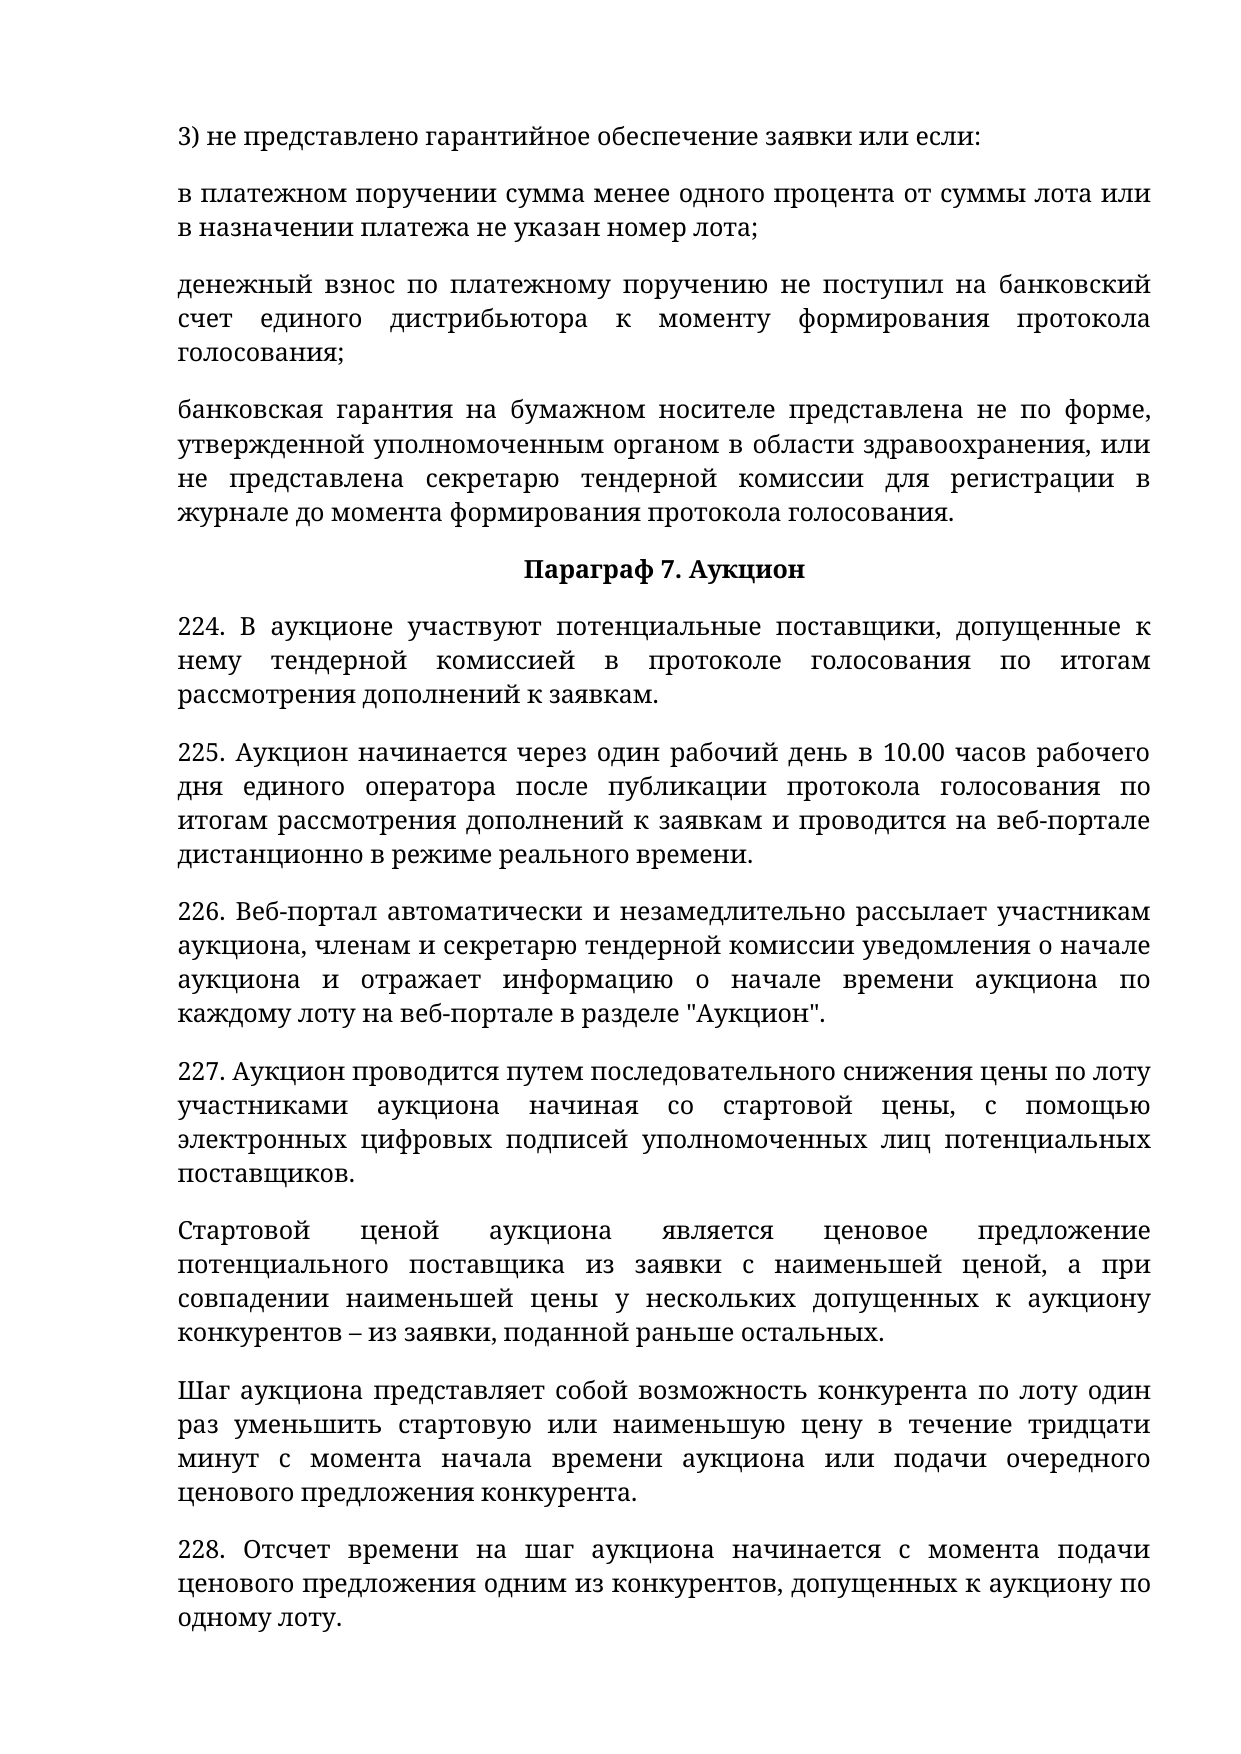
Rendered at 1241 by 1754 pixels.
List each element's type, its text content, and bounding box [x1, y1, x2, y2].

text в платежном поручении сумма менее одного процента от суммы лота или в назначении платежа не указан номер лота; [177, 175, 1152, 243]
text Стартовой ценой аукциона является ценовое предложение потенциального поставщика из заявки с наименьшей ценой, а при совпадении наименьшей цены у нескольких допущенных к аукциону конкурентов – из заявки, поданной раньше остальных. [177, 1213, 1152, 1349]
text 224. В аукционе участвуют потенциальные поставщики, допущенные к нему тендерной комиссией в протоколе голосования по итогам рассмотрения дополнений к заявкам. [177, 609, 1152, 711]
text 226. Веб-портал автоматически и незамедлительно рассылает участникам аукциона, членам и секретарю тендерной комиссии уведомления о начале аукциона и отражает информацию о начале времени аукциона по каждому лоту на веб-портале в разделе "Аукцион". [177, 894, 1152, 1030]
text 3) не представлено гарантийное обеспечение заявки или если: [177, 118, 1152, 152]
text 227. Аукцион проводится путем последовательного снижения цены по лоту участниками аукциона начиная со стартовой цены, с помощью электронных цифровых подписей уполномоченных лиц потенциальных поставщиков. [177, 1053, 1152, 1189]
text Шаг аукциона представляет собой возможность конкурента по лоту один раз уменьшить стартовую или наименьшую цену в течение тридцати минут с момента начала времени аукциона или подачи очередного ценового предложения конкурента. [177, 1372, 1152, 1508]
text банковская гарантия на бумажном носителе представлена не по форме, утвержденной уполномоченным органом в области здравоохранения, или не представлена секретарю тендерной комиссии для регистрации в журнале до момента формирования протокола голосования. [177, 392, 1152, 528]
text 225. Аукцион начинается через один рабочий день в 10.00 часов рабочего дня единого оператора после публикации протокола голосования по итогам рассмотрения дополнений к заявкам и проводится на веб-портале дистанционно в режиме реального времени. [177, 734, 1152, 871]
text 228. Отсчет времени на шаг аукциона начинается с момента подачи ценового предложения одним из конкурентов, допущенных к аукциону по одному лоту. [177, 1532, 1152, 1634]
text денежный взнос по платежному поручению не поступил на банковский счет единого дистрибьютора к моменту формирования протокола голосования; [177, 267, 1152, 369]
text Параграф 7. Аукцион [177, 552, 1152, 586]
